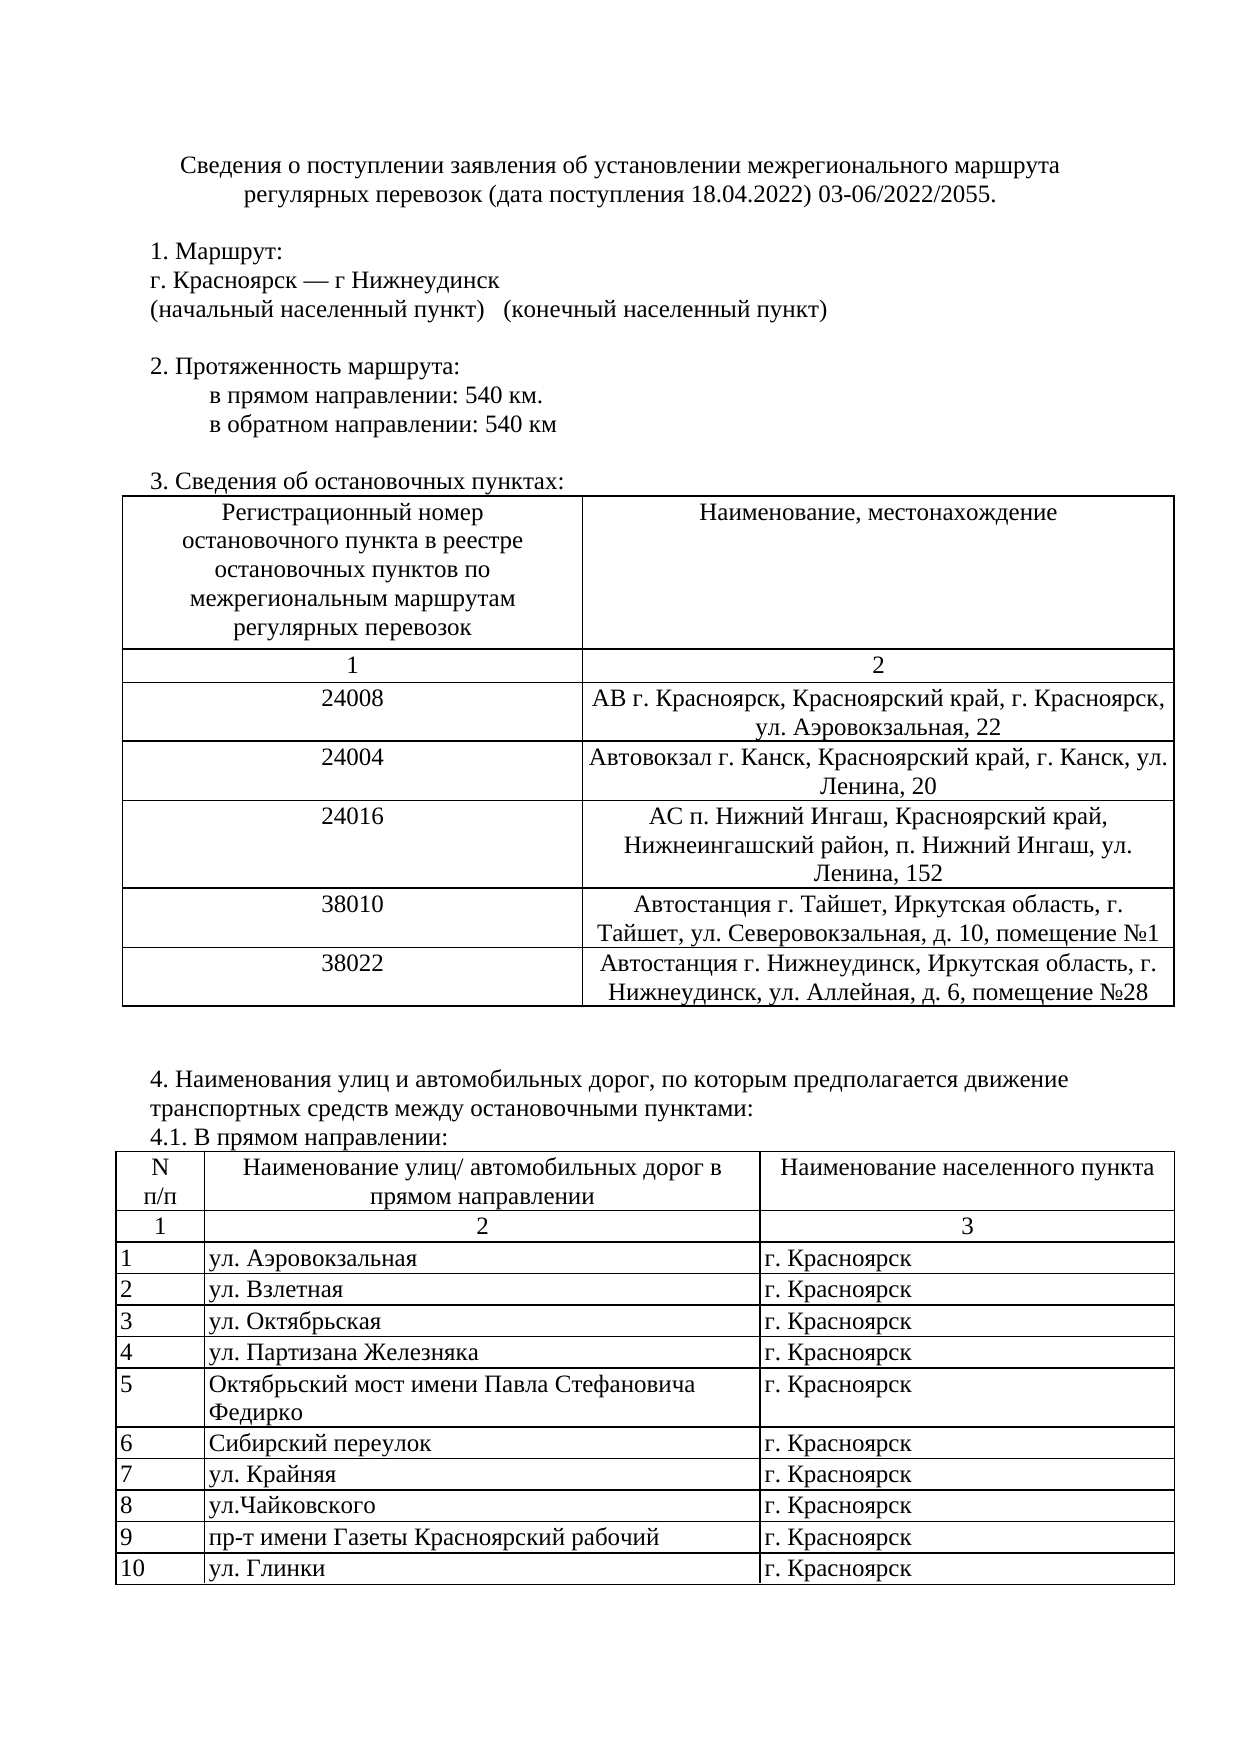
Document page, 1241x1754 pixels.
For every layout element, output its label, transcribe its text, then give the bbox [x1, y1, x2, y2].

table_cell 24008 [123, 683, 582, 740]
table_cell АВ г. Красноярск, Красноярский край, г. Красноярск, ул. Аэровокзальная, 22 [583, 683, 1173, 740]
table_cell 5 [117, 1369, 204, 1426]
table_cell 24016 [123, 801, 582, 887]
table_cell г. Красноярск [761, 1522, 1174, 1552]
table_cell Сибирский переулок [205, 1428, 759, 1458]
text в прямом направлении: 540 км. [150, 380, 1090, 409]
table_cell 38010 [123, 889, 582, 946]
table_header Наименование населенного пункта [761, 1152, 1174, 1210]
table_cell г. Красноярск [761, 1337, 1174, 1367]
table_cell ул. Взлетная [205, 1274, 759, 1304]
text (начальный населенный пункт) (конечный населенный пункт) [150, 294, 1090, 322]
text 3. Сведения об остановочных пунктах: [150, 466, 1090, 495]
table_cell Автостанция г. Нижнеудинск, Иркутская область, г. Нижнеудинск, ул. Аллейная, д. 6, помещение №28 [583, 948, 1173, 1005]
table_cell ул. Глинки [205, 1554, 759, 1583]
table_cell 3 [117, 1306, 204, 1336]
table_cell ул. Аэровокзальная [205, 1243, 759, 1273]
table_cell 24004 [123, 742, 582, 799]
table_cell Автостанция г. Тайшет, Иркутская область, г. Тайшет, ул. Северовокзальная, д. 10, помещение №1 [583, 889, 1173, 946]
table_cell Октябрьский мост имени Павла Стефановича Федирко [205, 1369, 759, 1426]
table_cell 2 [117, 1274, 204, 1304]
table_cell г. Красноярск [761, 1459, 1174, 1489]
table_cell 1 [117, 1211, 204, 1241]
table_cell г. Красноярск [761, 1243, 1174, 1273]
table_cell ул. Крайняя [205, 1459, 759, 1489]
table_header Регистрационный номер остановочного пункта в реестре остановочных пунктов по межрегиональным маршрутам регулярных перевозок [123, 497, 582, 648]
table_cell 4 [117, 1337, 204, 1367]
table_cell 7 [117, 1459, 204, 1489]
text 4.1. В прямом направлении: [150, 1122, 1090, 1151]
table_header Наименование, местонахождение [583, 497, 1173, 648]
table_cell г. Красноярск [761, 1369, 1174, 1426]
table_cell г. Красноярск [761, 1428, 1174, 1458]
table_cell г. Красноярск [761, 1306, 1174, 1336]
table_cell г. Красноярск [761, 1554, 1174, 1583]
table_cell пр-т имени Газеты Красноярский рабочий [205, 1522, 759, 1552]
table_cell 1 [117, 1243, 204, 1273]
table_cell 10 [117, 1554, 204, 1583]
text г. Красноярск — г Нижнеудинск [150, 265, 1090, 294]
table_cell 9 [117, 1522, 204, 1552]
table_cell 1 [123, 650, 582, 681]
table_cell 6 [117, 1428, 204, 1458]
text 4. Наименования улиц и автомобильных дорог, по которым предполагается движение транспортных средств между остановочными пунктами: [150, 1064, 1090, 1122]
table_header N п/п [117, 1152, 204, 1210]
table_cell ул.Чайковского [205, 1491, 759, 1521]
text в обратном направлении: 540 км [150, 409, 1090, 437]
table_cell г. Красноярск [761, 1491, 1174, 1521]
table_cell 38022 [123, 948, 582, 1005]
table_cell 3 [761, 1211, 1174, 1241]
table_cell 2 [583, 650, 1173, 681]
table_cell ул. Октябрьская [205, 1306, 759, 1336]
text 2. Протяженность маршрута: [150, 351, 1090, 380]
text 1. Маршрут: [150, 236, 1090, 265]
table_cell г. Красноярск [761, 1274, 1174, 1304]
table_header Наименование улиц/ автомобильных дорог в прямом направлении [205, 1152, 759, 1210]
text Сведения о поступлении заявления об установлении межрегионального маршрута регулярных перевозок (дата поступления 18.04.2022) 03-06/2022/2055. [150, 150, 1090, 207]
table_cell Автовокзал г. Канск, Красноярский край, г. Канск, ул. Ленина, 20 [583, 742, 1173, 799]
table_cell ул. Партизана Железняка [205, 1337, 759, 1367]
table_cell 8 [117, 1491, 204, 1521]
table_cell 2 [205, 1211, 759, 1241]
table_cell АС п. Нижний Ингаш, Красноярский край, Нижнеингашский район, п. Нижний Ингаш, ул. Ленина, 152 [583, 801, 1173, 887]
